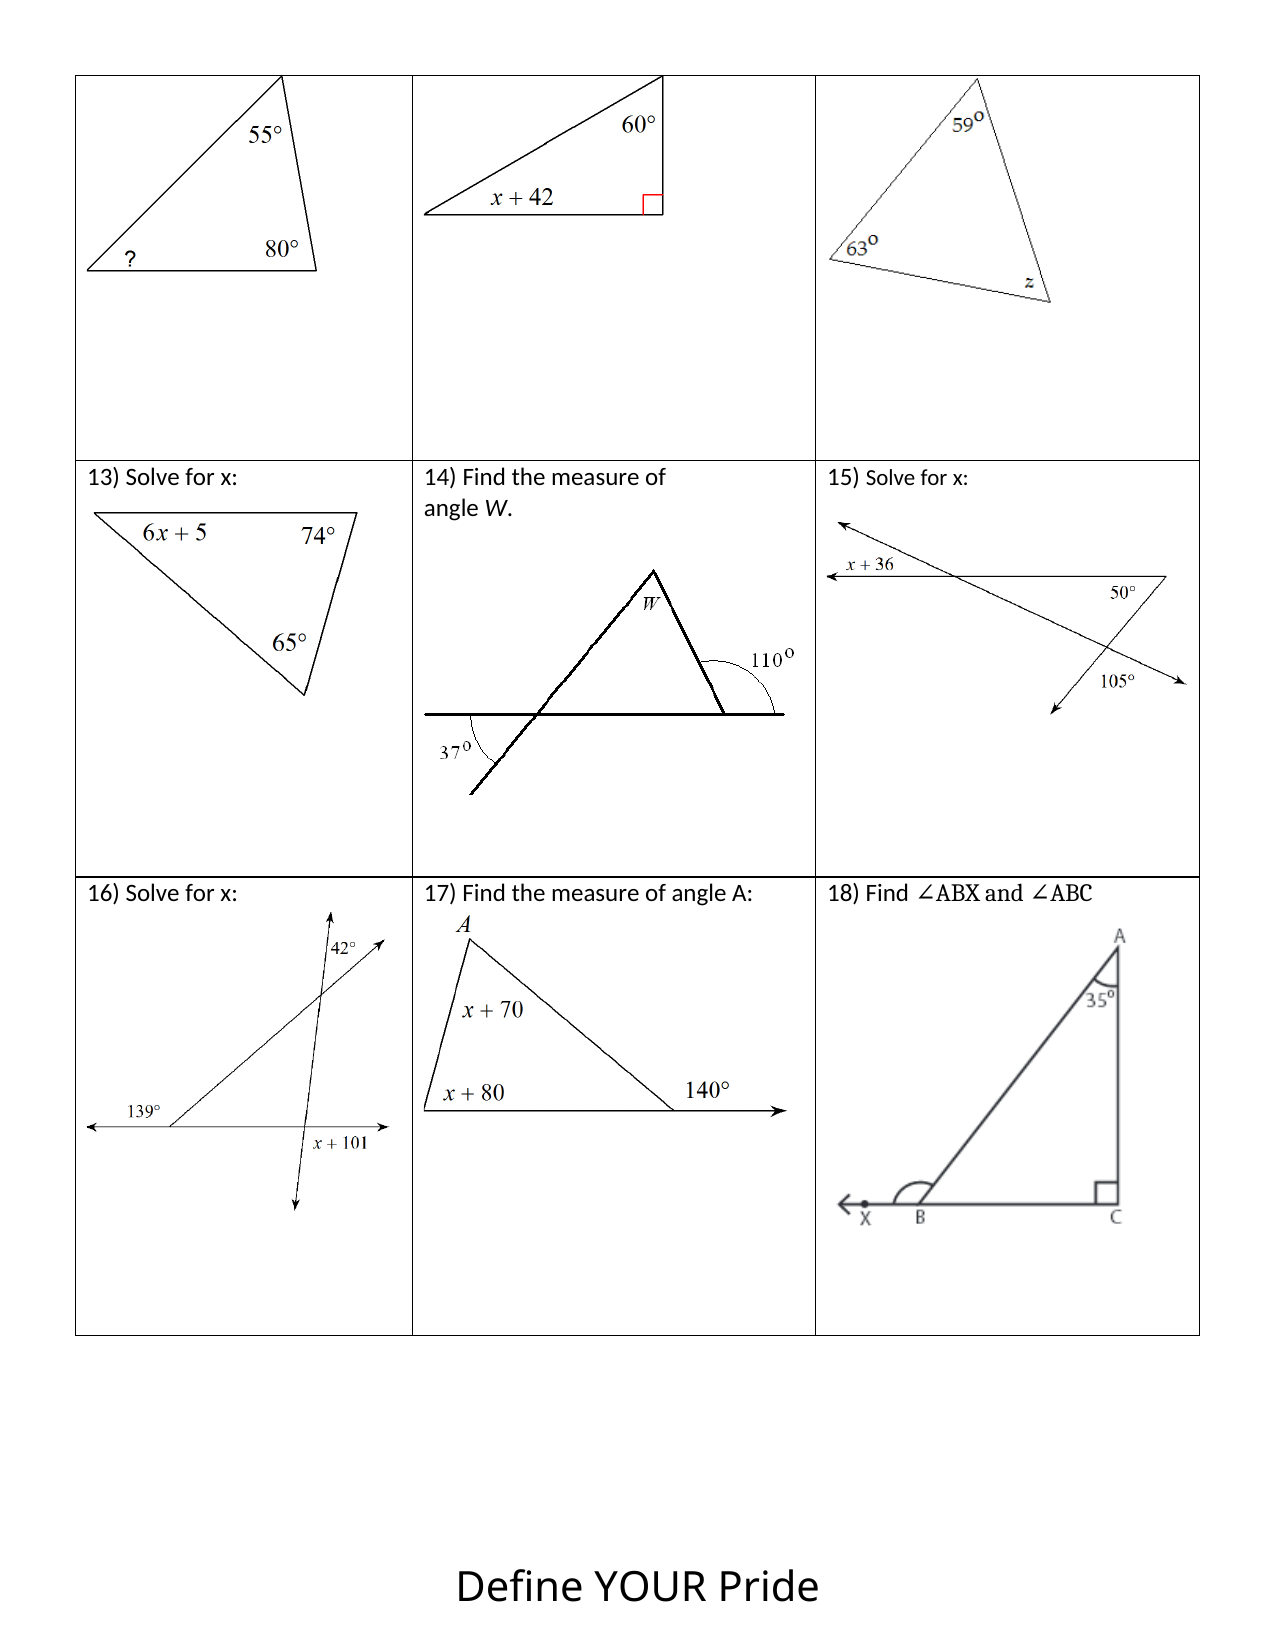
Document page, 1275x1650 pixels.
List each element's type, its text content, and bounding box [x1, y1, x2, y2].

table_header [76, 76, 412, 460]
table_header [816, 76, 1199, 460]
picture [423, 76, 676, 225]
picture [826, 76, 1055, 307]
picture [826, 907, 1177, 1237]
table_header 11) Solve for x: [413, 76, 815, 460]
table_cell 15) Solve for x: [816, 461, 1199, 876]
table_cell 13) Solve for x: [76, 461, 412, 876]
table_cell 18) Find ∠ABX and ∠ABC [816, 878, 1199, 1335]
picture [86, 912, 395, 1217]
table_cell 16) Solve for x: [76, 878, 412, 1335]
picture [93, 512, 373, 705]
table_cell 17) Find the measure of angle A: [413, 878, 815, 1335]
picture [423, 568, 796, 797]
picture [826, 522, 1195, 720]
picture [423, 912, 796, 1124]
picture [86, 76, 331, 286]
table_cell 14) Find the measure of angle W. [413, 461, 815, 876]
